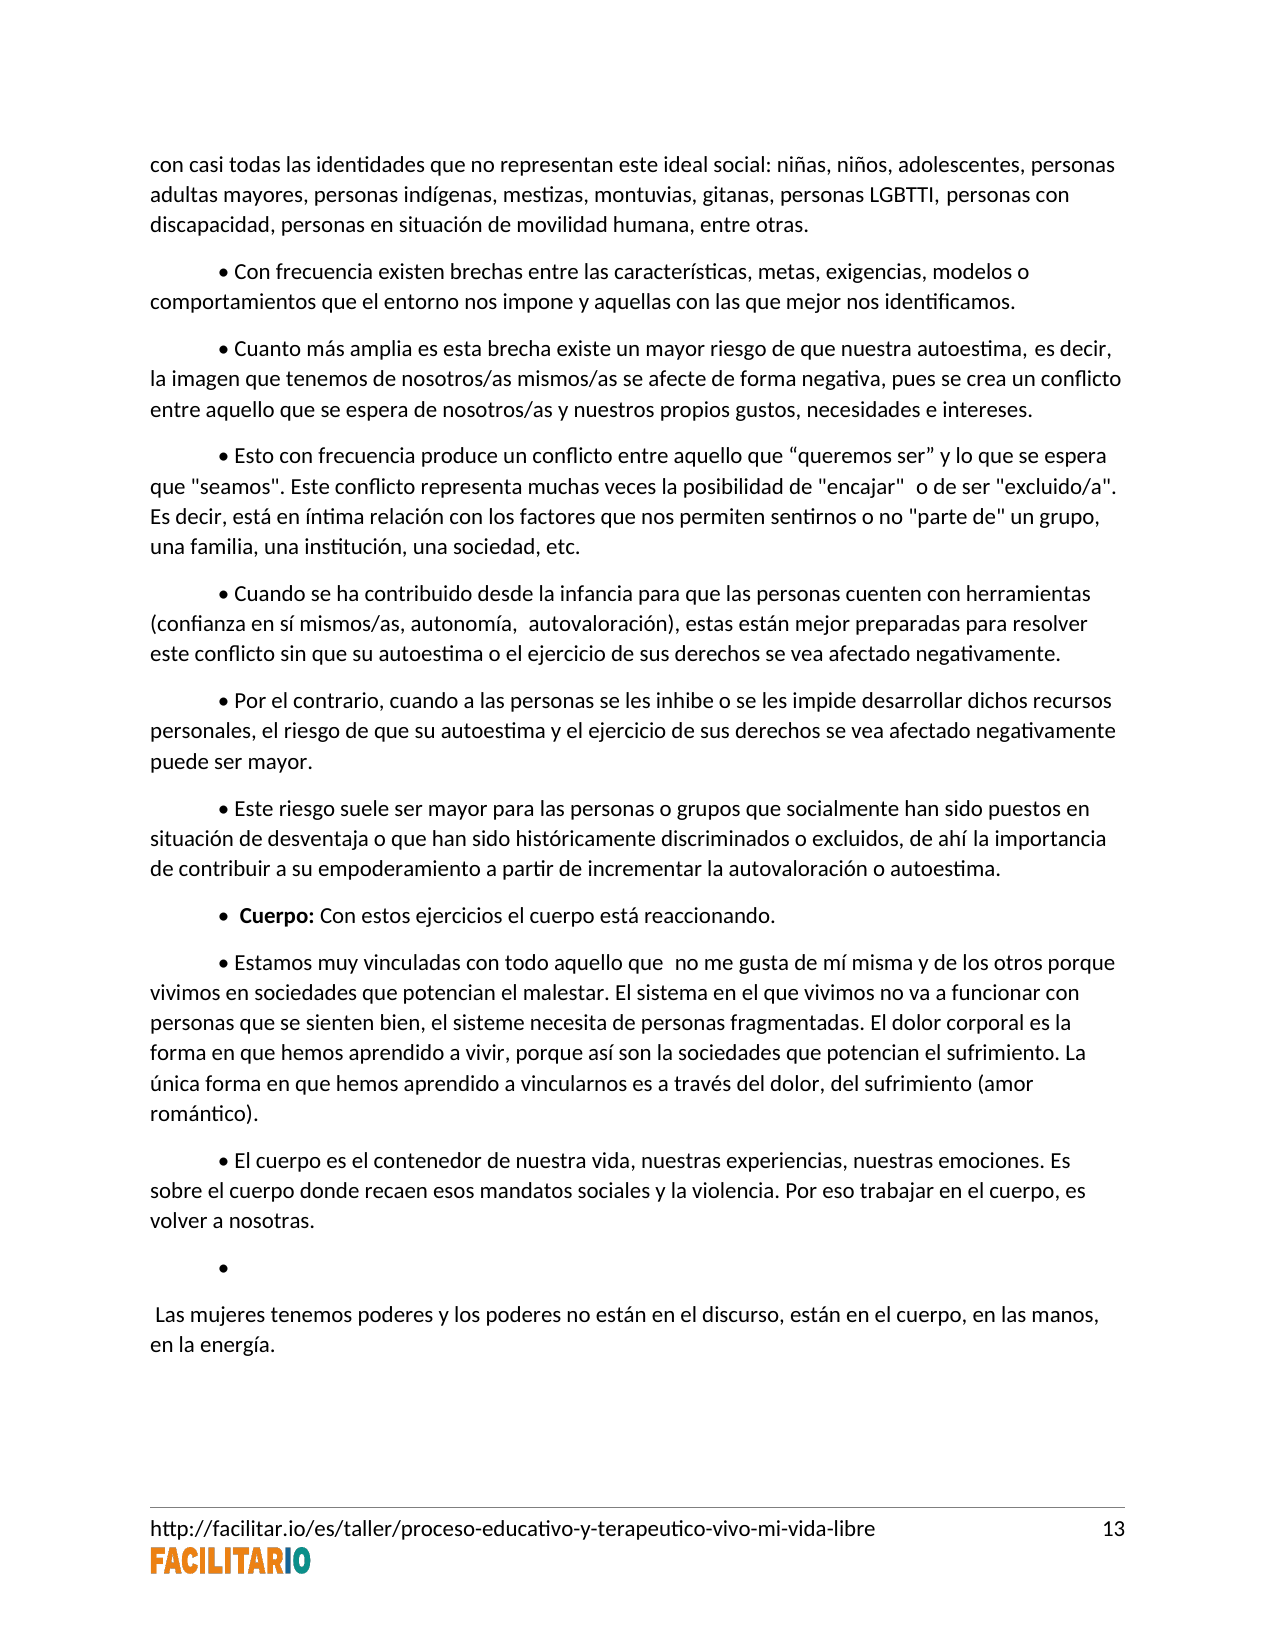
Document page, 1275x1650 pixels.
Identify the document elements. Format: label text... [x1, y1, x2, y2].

text • El cuerpo es el contenedor de nuestra vida, nuestras experiencias, nuestras emociones. Es sobre el cuerpo donde recaen esos mandatos sociales y la violencia. Por eso trabajar en el cuerpo, es volver a nosotras. [150, 1146, 1125, 1234]
text • Esto con frecuencia produce un conflicto entre aquello que “queremos ser” y lo que se espera que "seamos". Este conflicto representa muchas veces la posibilidad de "encajar" o de ser "excluido/a". Es decir, está en íntima relación con los factores que nos permiten sentirnos o no "parte de" un grupo, una familia, una institución, una sociedad, etc. [150, 442, 1125, 560]
text Las mujeres tenemos poderes y los poderes no están en el discurso, están en el cuerpo, en las manos, en la energía. [150, 1300, 1125, 1358]
text • Por el contrario, cuando a las personas se les inhibe o se les impide desarrollar dichos recursos personales, el riesgo de que su autoestima y el ejercicio de sus derechos se vea afectado negativamente puede ser mayor. [150, 686, 1125, 775]
text • Estamos muy vinculadas con todo aquello que no me gusta de mí misma y de los otros porque vivimos en sociedades que potencian el malestar. El sistema en el que vivimos no va a funcionar con personas que se sienten bien, el sisteme necesita de personas fragmentadas. El dolor corporal es la forma en que hemos aprendido a vivir, porque así son la sociedades que potencian el sufrimiento. La única forma en que hemos aprendido a vincularnos es a través del dolor, del sufrimiento (amor romántico). [150, 948, 1125, 1127]
text • Cuando se ha contribuido desde la infancia para que las personas cuenten con herramientas (confianza en sí mismos/as, autonomía, autovaloración), estas están mejor preparadas para resolver este conflicto sin que su autoestima o el ejercicio de sus derechos se vea afectado negativamente. [150, 579, 1125, 668]
text • [150, 1253, 1125, 1281]
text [150, 150, 1125, 238]
text • Cuerpo: Con estos ejercicios el cuerpo está reaccionando. [150, 901, 1125, 929]
text • Cuanto más amplia es esta brecha existe un mayor riesgo de que nuestra autoestima, es decir, la imagen que tenemos de nosotros/as mismos/as se afecte de forma negativa, pues se crea un conflicto entre aquello que se espera de nosotros/as y nuestros propios gustos, necesidades e intereses. [150, 334, 1125, 423]
text • Con frecuencia existen brechas entre las características, metas, exigencias, modelos o comportamientos que el entorno nos impone y aquellas con las que mejor nos identificamos. [150, 257, 1125, 316]
picture [145, 1544, 315, 1576]
text • Este riesgo suele ser mayor para las personas o grupos que socialmente han sido puestos en situación de desventaja o que han sido históricamente discriminados o excluidos, de ahí la importancia de contribuir a su empoderamiento a partir de incrementar la autovaloración o autoestima. [150, 794, 1125, 882]
